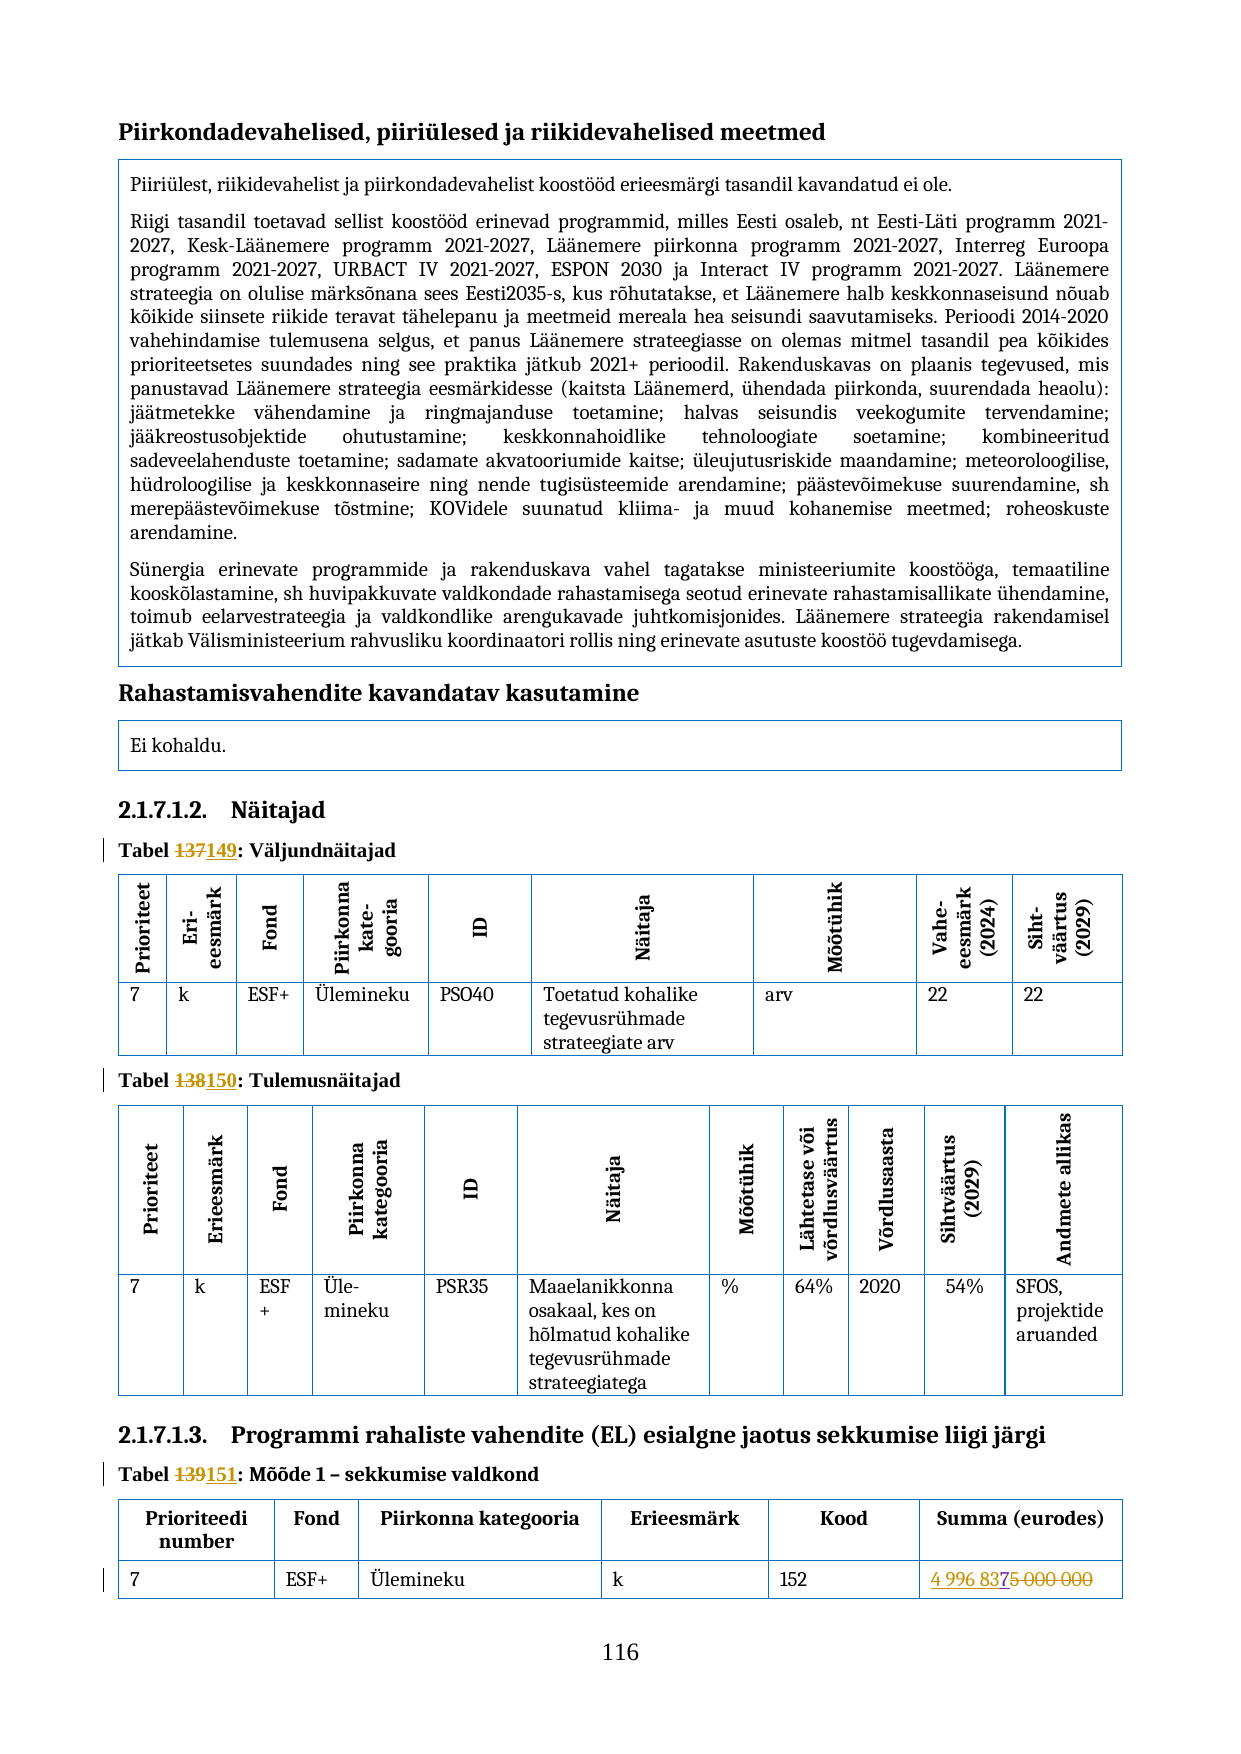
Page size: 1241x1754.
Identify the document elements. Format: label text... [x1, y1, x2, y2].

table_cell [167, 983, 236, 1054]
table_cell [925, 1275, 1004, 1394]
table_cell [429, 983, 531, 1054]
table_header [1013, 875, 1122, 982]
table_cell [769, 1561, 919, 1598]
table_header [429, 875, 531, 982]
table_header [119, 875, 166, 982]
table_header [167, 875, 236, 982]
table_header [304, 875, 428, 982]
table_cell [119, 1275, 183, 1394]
subtitle Programmi rahaliste vahendite (EL) esialgne jaotus sekkumise liigi järgi [118, 1421, 1122, 1449]
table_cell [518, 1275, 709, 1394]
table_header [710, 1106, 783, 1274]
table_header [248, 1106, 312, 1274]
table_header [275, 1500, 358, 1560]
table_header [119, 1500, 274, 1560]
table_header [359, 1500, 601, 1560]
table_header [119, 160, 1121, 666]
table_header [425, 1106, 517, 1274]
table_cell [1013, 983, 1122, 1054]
text Piirkondadevahelised, piiriülesed ja riikidevahelised meetmed [118, 118, 1122, 147]
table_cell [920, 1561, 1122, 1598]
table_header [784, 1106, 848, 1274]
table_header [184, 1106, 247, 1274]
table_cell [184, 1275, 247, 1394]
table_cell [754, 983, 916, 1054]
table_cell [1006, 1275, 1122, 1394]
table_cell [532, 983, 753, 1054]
text Tabel : Väljundnäitajad [118, 838, 1122, 862]
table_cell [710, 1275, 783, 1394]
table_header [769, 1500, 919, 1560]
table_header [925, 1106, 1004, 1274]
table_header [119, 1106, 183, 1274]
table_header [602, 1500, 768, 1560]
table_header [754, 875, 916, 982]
subtitle Näitajad [118, 796, 1122, 825]
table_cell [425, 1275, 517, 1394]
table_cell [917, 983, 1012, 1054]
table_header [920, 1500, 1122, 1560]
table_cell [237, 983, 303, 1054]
text Tabel : Tulemusnäitajad [118, 1068, 1122, 1092]
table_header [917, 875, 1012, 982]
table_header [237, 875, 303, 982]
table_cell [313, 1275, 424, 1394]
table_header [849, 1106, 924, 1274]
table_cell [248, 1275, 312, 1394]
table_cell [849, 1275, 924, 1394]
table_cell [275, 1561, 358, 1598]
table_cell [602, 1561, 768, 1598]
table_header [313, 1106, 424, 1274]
text Tabel : Mõõde 1 – sekkumise valdkond [118, 1462, 1122, 1486]
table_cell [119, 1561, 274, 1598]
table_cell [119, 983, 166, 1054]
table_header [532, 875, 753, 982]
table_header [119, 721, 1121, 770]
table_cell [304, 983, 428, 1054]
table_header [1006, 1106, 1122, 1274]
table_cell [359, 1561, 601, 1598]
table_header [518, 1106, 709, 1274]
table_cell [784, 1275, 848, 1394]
text Rahastamisvahendite kavandatav kasutamine [118, 679, 1122, 708]
